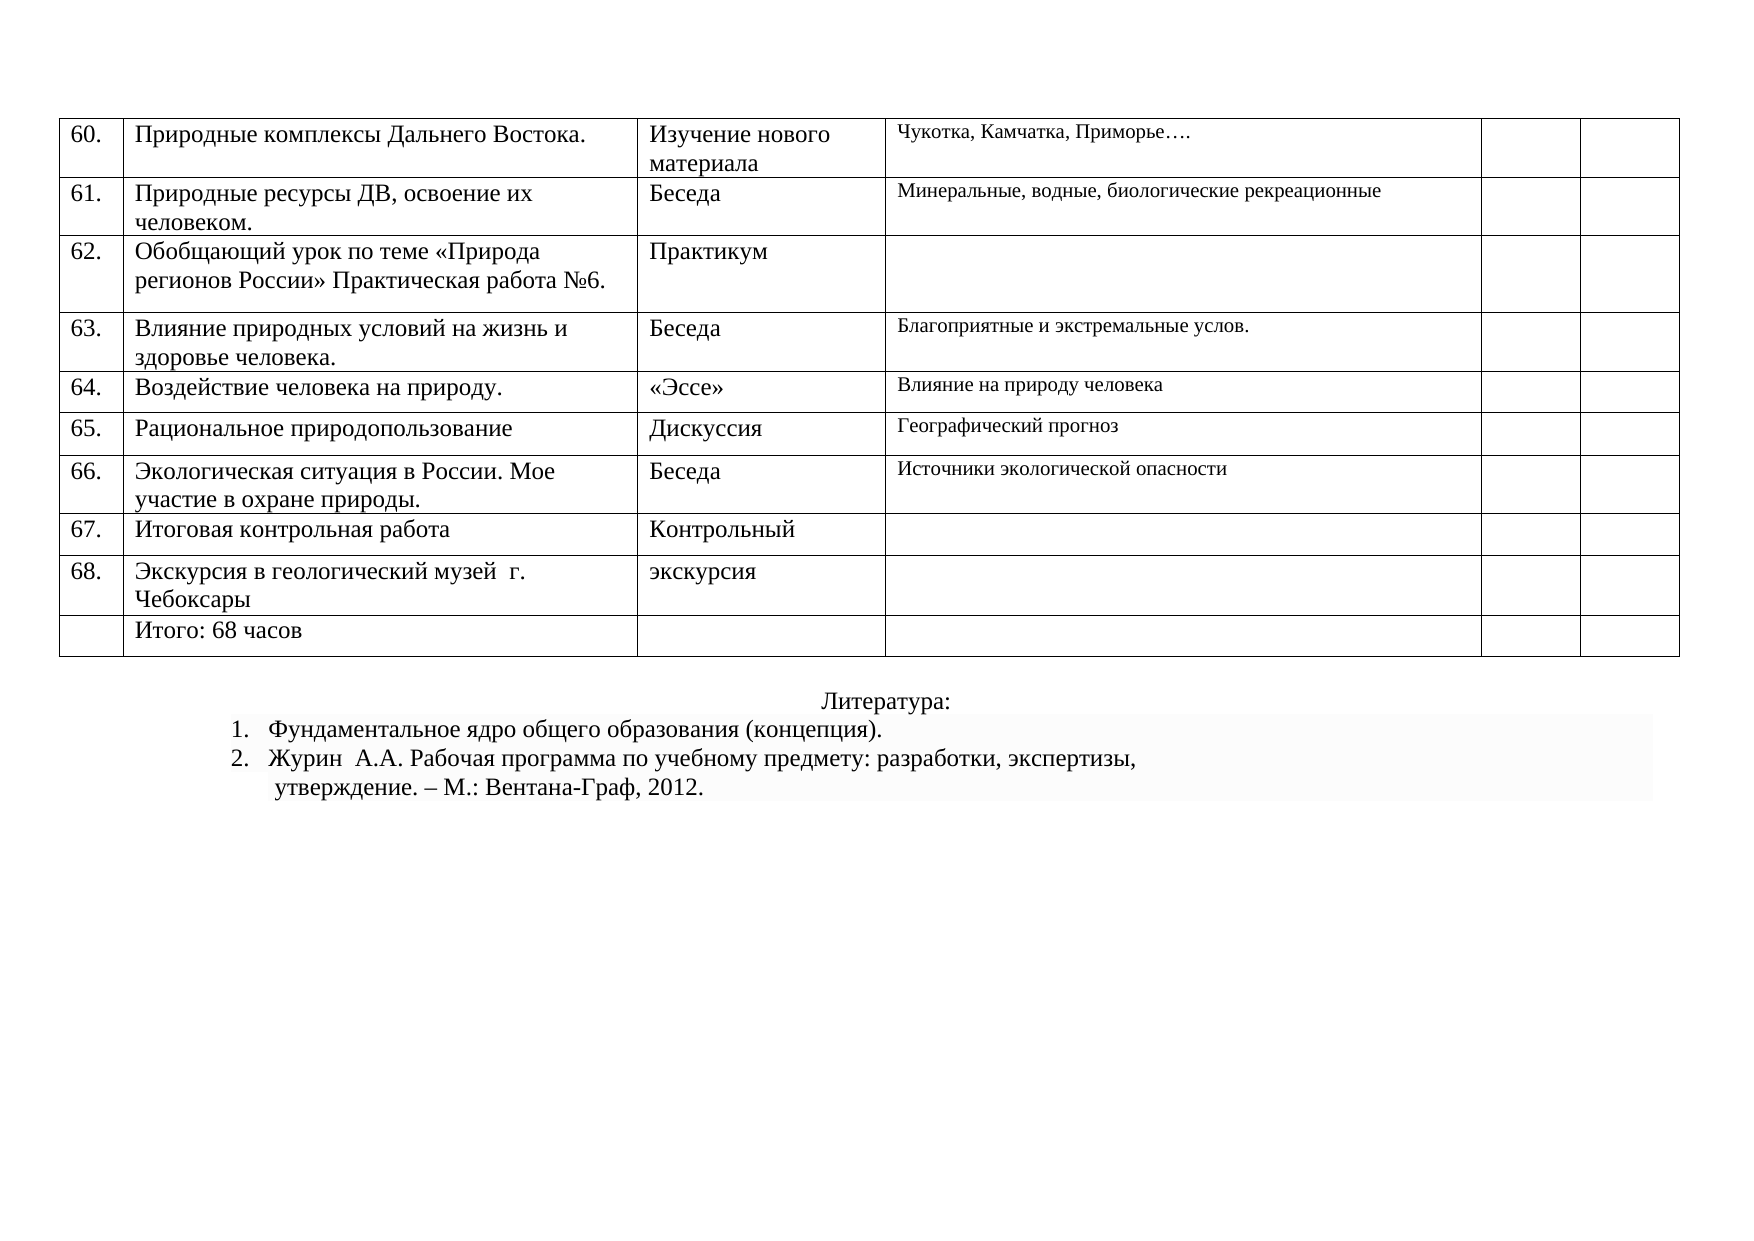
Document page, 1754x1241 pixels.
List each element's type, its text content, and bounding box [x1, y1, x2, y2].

table_cell 64. [60, 372, 123, 412]
table_cell [1482, 616, 1580, 656]
table_cell Практикум [638, 236, 885, 312]
table_cell Итого: 68 часов [124, 616, 637, 656]
table_cell Итоговая контрольная работа [124, 514, 637, 555]
table_cell Экологическая ситуация в России. Мое участие в охране природы. [124, 456, 637, 513]
table_cell Дискуссия [638, 413, 885, 455]
table_cell [1581, 178, 1679, 235]
table_cell Обобщающий урок по теме «Природа регионов России» Практическая работа №6. [124, 236, 637, 312]
table_cell Природные ресурсы ДВ, освоение их человеком. [124, 178, 637, 235]
table_cell 61. [60, 178, 123, 235]
table_cell [886, 616, 1481, 656]
table_cell [886, 514, 1481, 555]
table_cell экскурсия [638, 556, 885, 614]
table_cell Влияние на природу человека [886, 372, 1481, 412]
table_cell [1482, 514, 1580, 555]
table_cell [1482, 456, 1580, 513]
list Журин А.А. Рабочая программа по учебному предмету: разработки, экспертизы, [231, 743, 1653, 772]
table_cell 60. [60, 119, 123, 177]
table_cell Благоприятные и экстремальные услов. [886, 313, 1481, 371]
table_cell Беседа [638, 178, 885, 235]
table_cell [1581, 456, 1679, 513]
table_cell Минеральные, водные, биологические рекреационные [886, 178, 1481, 235]
table_cell [1581, 236, 1679, 312]
table_cell Экскурсия в геологический музей г. Чебоксары [124, 556, 637, 614]
table_cell [1482, 119, 1580, 177]
table_cell 67. [60, 514, 123, 555]
list Фундаментальное ядро общего образования (концепция). [231, 714, 1653, 743]
table_cell [1482, 313, 1580, 371]
table_cell [60, 616, 123, 656]
table_cell Контрольный [638, 514, 885, 555]
table_cell 65. [60, 413, 123, 455]
table_cell [1581, 372, 1679, 412]
table_cell Изучение нового материала [638, 119, 885, 177]
table_cell 62. [60, 236, 123, 312]
table_cell [1482, 178, 1580, 235]
table_cell «Эссе» [638, 372, 885, 412]
table_cell [1482, 556, 1580, 614]
table_cell Влияние природных условий на жизнь и здоровье человека. [124, 313, 637, 371]
table_cell Беседа [638, 456, 885, 513]
table_cell [1482, 372, 1580, 412]
table_cell [1581, 413, 1679, 455]
table_cell Воздействие человека на природу. [124, 372, 637, 412]
table_cell Беседа [638, 313, 885, 371]
table_cell [638, 616, 885, 656]
table_cell [1482, 236, 1580, 312]
text утверждение. – М.: Вентана-Граф, 2012. [268, 772, 1653, 801]
table_cell [1581, 514, 1679, 555]
table_cell [1581, 313, 1679, 371]
table_cell [1581, 616, 1679, 656]
table_cell Природные комплексы Дальнего Востока. [124, 119, 637, 177]
table_cell [1482, 413, 1580, 455]
table_cell 63. [60, 313, 123, 371]
table_cell Чукотка, Камчатка, Приморье…. [886, 119, 1481, 177]
table_cell [1581, 119, 1679, 177]
table_cell [886, 236, 1481, 312]
table_cell Рациональное природопользование [124, 413, 637, 455]
table_cell [1581, 556, 1679, 614]
table_cell Источники экологической опасности [886, 456, 1481, 513]
table_cell Географический прогноз [886, 413, 1481, 455]
text Литература: [118, 686, 1653, 714]
table_cell [886, 556, 1481, 614]
table_cell 66. [60, 456, 123, 513]
table_cell 68. [60, 556, 123, 614]
